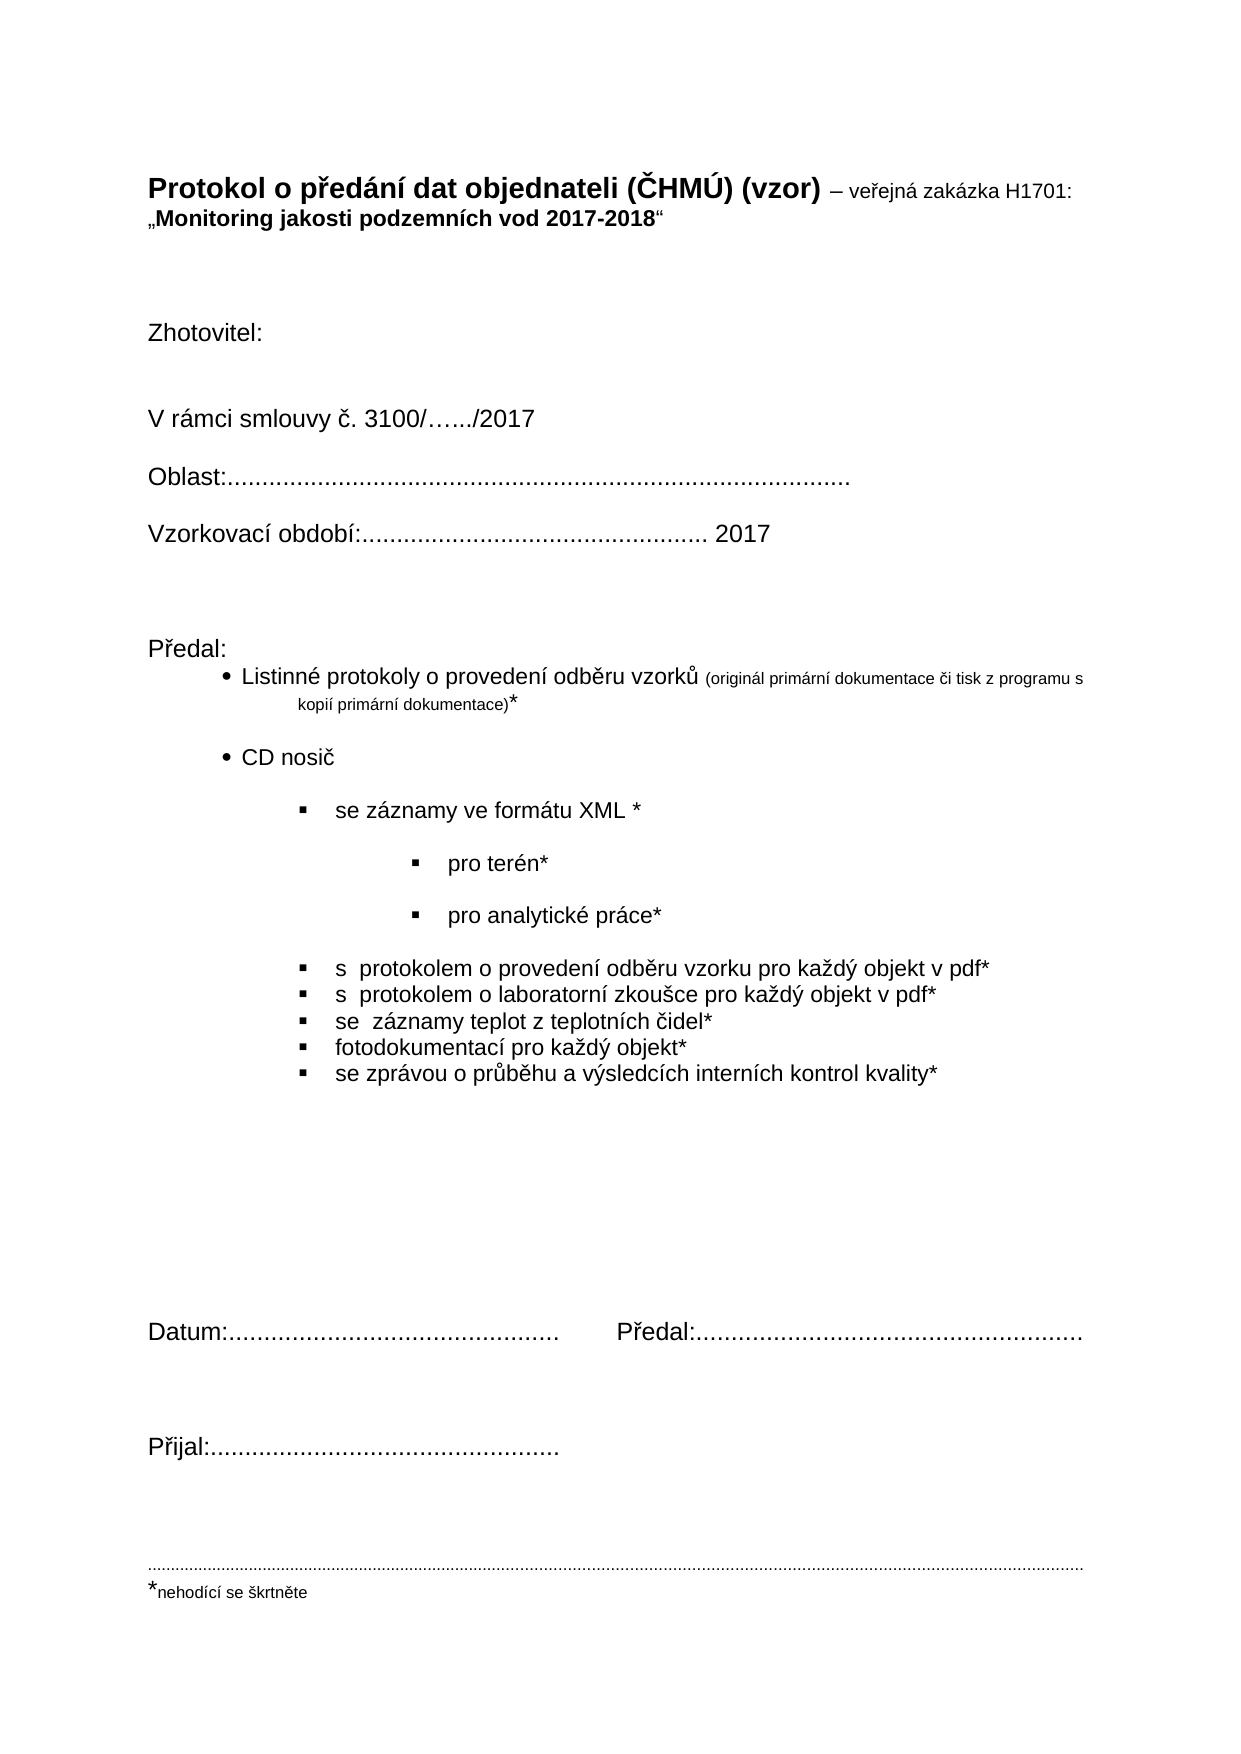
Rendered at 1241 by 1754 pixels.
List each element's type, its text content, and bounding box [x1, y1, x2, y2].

list pro terén* [410, 849, 1093, 876]
text Protokol o předání dat objednateli (ČHMÚ) (vzor) – veřejná zakázka H1701: [148, 172, 1093, 205]
text V rámci smlouvy č. 3100/….../2017 [148, 404, 1093, 433]
text Zhotovitel: [148, 318, 1093, 346]
text „Monitoring jakosti podzemních vod 2017-2018“ [148, 205, 1093, 231]
text Datum: Předal: [148, 1317, 1093, 1346]
text *nehodící se škrtněte [148, 1576, 1093, 1604]
text Předal: [148, 634, 1093, 663]
list fotodokumentací pro každý objekt* [298, 1034, 1093, 1060]
list se záznamy teplot z teplotních čidel* [298, 1008, 1093, 1034]
list se záznamy ve formátu XML * [298, 797, 1093, 823]
list s protokolem o laboratorní zkoušce pro každý objekt v pdf* [298, 981, 1093, 1008]
list CD nosič [223, 744, 1093, 771]
text Oblast:.......................................................................................... [148, 461, 1093, 490]
list pro analytické práce* [410, 902, 1093, 929]
list se zprávou o průběhu a výsledcích interních kontrol kvality* [298, 1060, 1093, 1087]
text Přijal: [148, 1432, 1093, 1461]
list Listinné protokoly o provedení odběru vzorků (originál primární dokumentace či tisk z programu s kopií primární dokumentace)* [223, 663, 1093, 715]
list s protokolem o provedení odběru vzorku pro každý objekt v pdf* [298, 955, 1093, 981]
text Vzorkovací období:.................................................. 2017 [148, 519, 1093, 548]
